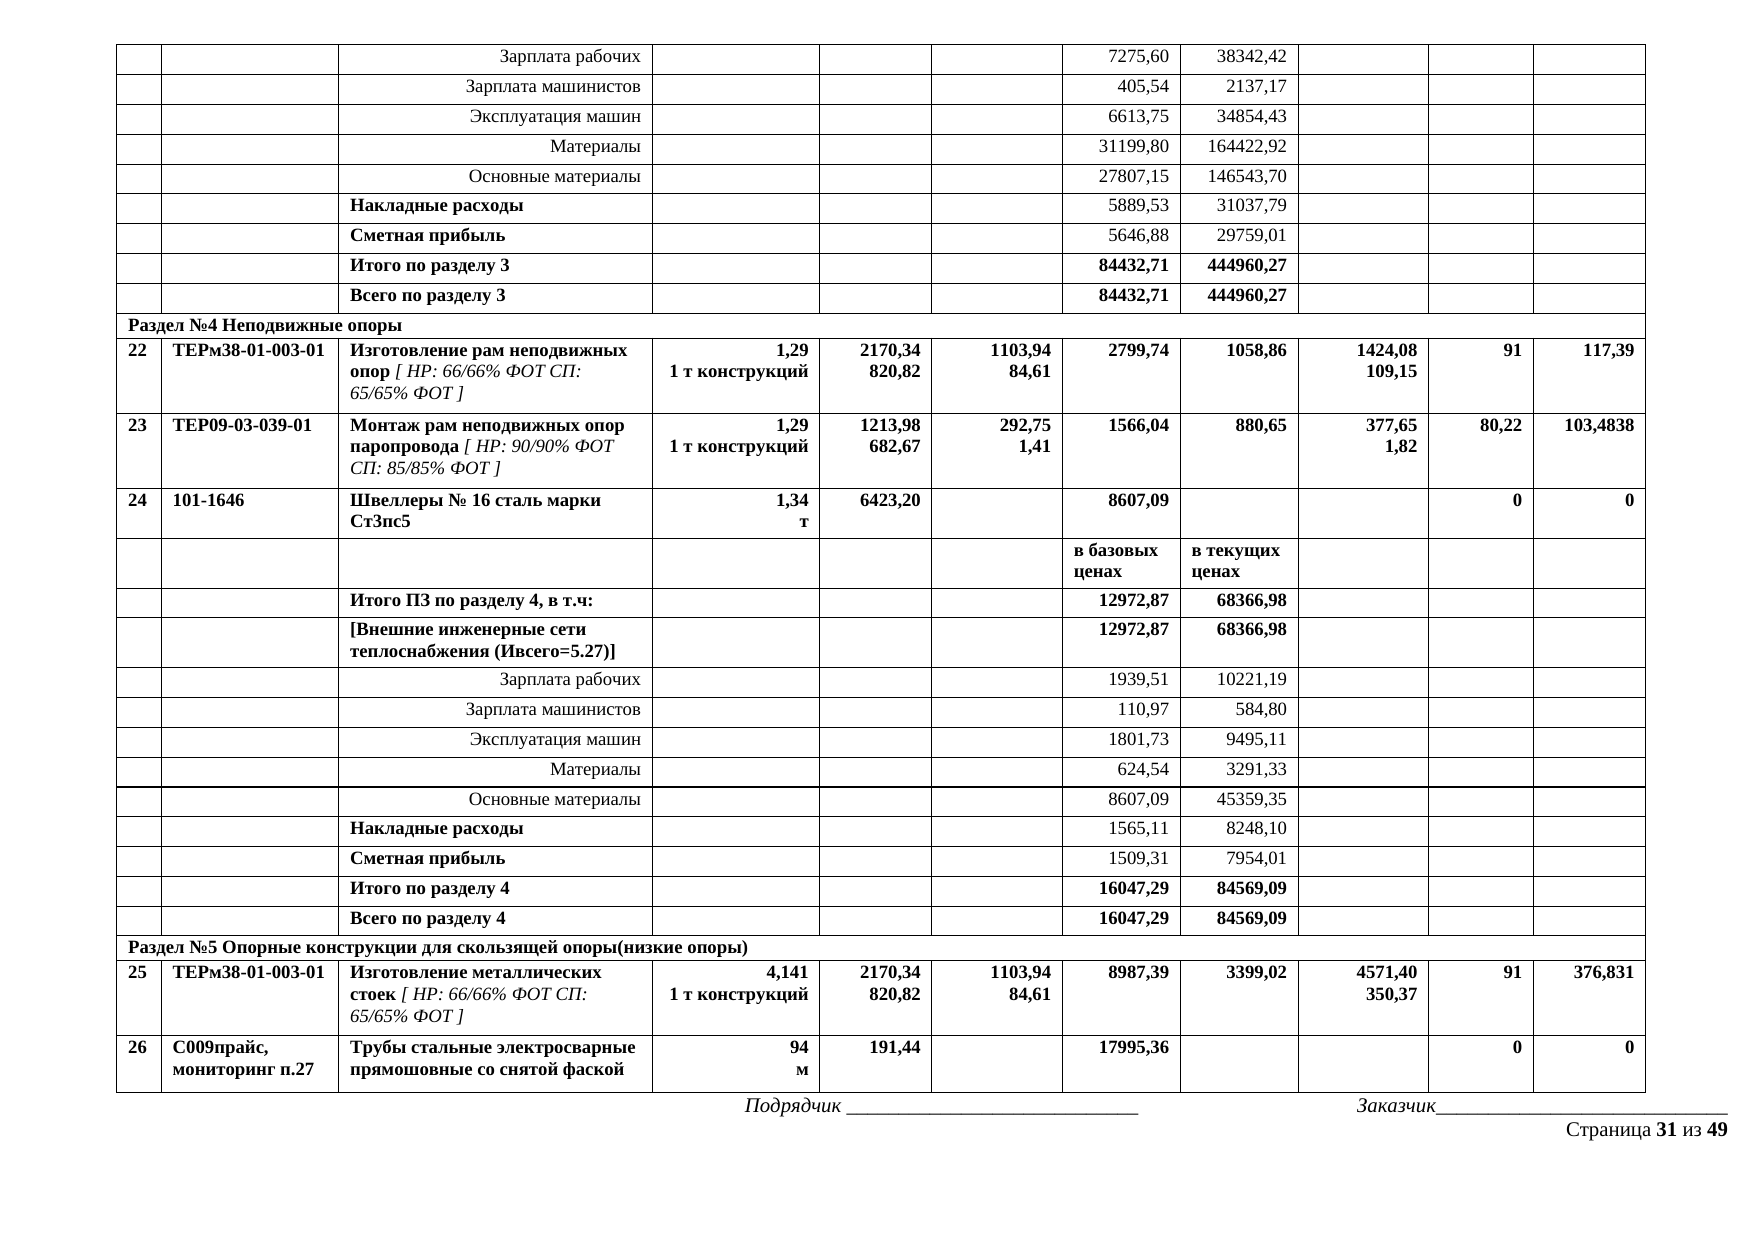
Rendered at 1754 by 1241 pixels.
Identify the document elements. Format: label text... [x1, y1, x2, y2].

table_cell Швеллеры № 16 сталь марки Ст3пс5 [339, 489, 652, 537]
table_cell [1429, 788, 1533, 816]
table_cell [1299, 907, 1428, 935]
table_cell 1566,04 [1063, 414, 1180, 487]
table_cell [117, 589, 161, 617]
table_cell [653, 135, 819, 163]
table_cell 117,39 [1534, 339, 1645, 412]
table_cell Изготовление металлических стоек [ НР: 66/66% ФОТ СП: 65/65% ФОТ ] [339, 961, 652, 1035]
table_cell Эксплуатация машин [339, 105, 652, 134]
table_cell [117, 847, 161, 876]
table_cell Итого ПЗ по разделу 4, в т.ч: [339, 589, 652, 617]
table_cell [932, 817, 1062, 846]
table_cell [162, 135, 338, 163]
table_cell [932, 788, 1062, 816]
table_cell 2799,74 [1063, 339, 1180, 412]
table_cell 6423,20 [820, 489, 931, 537]
table_cell 25 [117, 961, 161, 1035]
table_cell 1509,31 [1063, 847, 1180, 876]
table_cell 3291,33 [1181, 758, 1298, 786]
table_cell [1534, 698, 1645, 727]
table_cell [162, 698, 338, 727]
table_cell Накладные расходы [339, 817, 652, 846]
table_cell [1299, 165, 1428, 193]
table_cell Зарплата машинистов [339, 698, 652, 727]
table_cell [653, 45, 819, 74]
table_cell [117, 877, 161, 906]
table_cell [653, 539, 819, 587]
table_cell [653, 907, 819, 935]
table_cell [932, 45, 1062, 74]
table_cell [1429, 135, 1533, 163]
table_cell [1429, 284, 1533, 312]
table_cell 91 [1429, 339, 1533, 412]
table_cell 8987,39 [1063, 961, 1180, 1035]
table_cell 1,29 1 т конструкций [653, 414, 819, 487]
table_cell [162, 589, 338, 617]
table_cell Раздел №4 Неподвижные опоры [117, 314, 1645, 337]
table_cell [1299, 45, 1428, 74]
table_cell [820, 254, 931, 283]
table_cell 68366,98 [1181, 618, 1298, 667]
table_cell [932, 907, 1062, 935]
table_cell [117, 75, 161, 104]
table_cell [1299, 284, 1428, 312]
table_cell ТЕРм38-01-003-01 [162, 961, 338, 1035]
table_cell 9495,11 [1181, 728, 1298, 757]
table_cell 4,141 1 т конструкций [653, 961, 819, 1035]
table_cell [653, 728, 819, 757]
table_cell [162, 788, 338, 816]
table_cell Основные материалы [339, 165, 652, 193]
table_cell 8607,09 [1063, 489, 1180, 537]
table_cell [820, 165, 931, 193]
table_cell 7954,01 [1181, 847, 1298, 876]
table_cell 376,831 [1534, 961, 1645, 1035]
table_cell [117, 539, 161, 587]
table_cell [162, 847, 338, 876]
table_cell [117, 165, 161, 193]
table_cell [1534, 284, 1645, 312]
table_cell 5889,53 [1063, 194, 1180, 223]
table_cell [162, 817, 338, 846]
table_cell [1299, 847, 1428, 876]
table_cell [932, 758, 1062, 786]
table_cell [820, 75, 931, 104]
table_cell [1534, 728, 1645, 757]
table_cell [932, 135, 1062, 163]
table_cell [932, 75, 1062, 104]
table_cell [820, 758, 931, 786]
table_cell 4571,40 350,37 [1299, 961, 1428, 1035]
table_cell [1429, 75, 1533, 104]
table_cell 16047,29 [1063, 907, 1180, 935]
table_cell [1534, 877, 1645, 906]
table_cell [1299, 589, 1428, 617]
table_cell 1,29 1 т конструкций [653, 339, 819, 412]
table_cell [1429, 254, 1533, 283]
table_cell [932, 165, 1062, 193]
table_cell [117, 618, 161, 667]
table_cell [162, 105, 338, 134]
table_cell 94 м [653, 1036, 819, 1092]
table_cell Эксплуатация машин [339, 728, 652, 757]
table_cell [162, 194, 338, 223]
table_cell [820, 788, 931, 816]
table_cell Изготовление рам неподвижных опор [ НР: 66/66% ФОТ СП: 65/65% ФОТ ] [339, 339, 652, 412]
table_cell [162, 284, 338, 312]
table_cell 38342,42 [1181, 45, 1298, 74]
table_cell [162, 165, 338, 193]
table_cell 0 [1429, 489, 1533, 537]
table_cell [820, 728, 931, 757]
table_cell [117, 224, 161, 253]
table_cell 5646,88 [1063, 224, 1180, 253]
table_cell [339, 539, 652, 587]
table_cell [653, 75, 819, 104]
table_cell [162, 1036, 338, 1092]
table_cell [932, 1036, 1062, 1092]
table_cell [653, 589, 819, 617]
table_cell [117, 728, 161, 757]
table_cell [1299, 1036, 1428, 1092]
table_cell [653, 284, 819, 312]
table_cell [1429, 539, 1533, 587]
table_cell 1103,94 84,61 [932, 339, 1062, 412]
table_cell [1534, 539, 1645, 587]
table_cell 1,34 т [653, 489, 819, 537]
table_cell [932, 284, 1062, 312]
table_cell 17995,36 [1063, 1036, 1180, 1092]
table_cell Всего по разделу 3 [339, 284, 652, 312]
table_cell [162, 75, 338, 104]
table_cell [117, 45, 161, 74]
table_cell [1534, 105, 1645, 134]
table_cell [1181, 489, 1298, 537]
table_cell [162, 728, 338, 757]
table_cell [653, 224, 819, 253]
table_cell ТЕР09-03-039-01 [162, 414, 338, 487]
table_cell [932, 668, 1062, 697]
table_cell [932, 618, 1062, 667]
table_cell [820, 105, 931, 134]
table_cell [1534, 847, 1645, 876]
table_cell [162, 618, 338, 667]
table_cell [820, 618, 931, 667]
table_cell [1429, 224, 1533, 253]
table_cell [1429, 877, 1533, 906]
table_cell 1424,08 109,15 [1299, 339, 1428, 412]
table_cell 31037,79 [1181, 194, 1298, 223]
table_cell [1534, 45, 1645, 74]
table_cell [1429, 668, 1533, 697]
table_cell [932, 105, 1062, 134]
table_cell [1534, 254, 1645, 283]
table_cell 444960,27 [1181, 254, 1298, 283]
table_cell 80,22 [1429, 414, 1533, 487]
table_cell [1534, 75, 1645, 104]
table_cell [1534, 618, 1645, 667]
table_cell [820, 135, 931, 163]
table_cell [162, 254, 338, 283]
table_cell [1429, 728, 1533, 757]
table_cell [1299, 105, 1428, 134]
table_cell [1299, 224, 1428, 253]
table_cell 1103,94 84,61 [932, 961, 1062, 1035]
table_cell [1534, 135, 1645, 163]
table_cell [1429, 698, 1533, 727]
table_cell [1429, 758, 1533, 786]
table_cell [1534, 817, 1645, 846]
table_cell [1299, 817, 1428, 846]
table_cell 0 [1534, 489, 1645, 537]
table_cell 68366,98 [1181, 589, 1298, 617]
table_cell [653, 877, 819, 906]
table_cell [Внешние инженерные сети теплоснабжения (Ивсего=5.27)] [339, 618, 652, 667]
table_cell 191,44 [820, 1036, 931, 1092]
table_cell [1299, 877, 1428, 906]
table_cell Монтаж рам неподвижных опор паропровода [ НР: 90/90% ФОТ СП: 85/85% ФОТ ] [339, 414, 652, 487]
table_cell [117, 135, 161, 163]
table_cell [1429, 105, 1533, 134]
table_cell 22 [117, 339, 161, 412]
table_cell Итого по разделу 4 [339, 877, 652, 906]
table_cell [932, 224, 1062, 253]
table_cell [932, 254, 1062, 283]
table_cell 3399,02 [1181, 961, 1298, 1035]
table_cell 45359,35 [1181, 788, 1298, 816]
table_cell [162, 907, 338, 935]
table_cell 29759,01 [1181, 224, 1298, 253]
table_cell [162, 668, 338, 697]
table_cell [820, 698, 931, 727]
table_cell 12972,87 [1063, 618, 1180, 667]
table_cell [1429, 847, 1533, 876]
table_cell 84569,09 [1181, 907, 1298, 935]
table_cell 8248,10 [1181, 817, 1298, 846]
table_cell [1429, 907, 1533, 935]
table_cell 2170,34 820,82 [820, 339, 931, 412]
table_cell 405,54 [1063, 75, 1180, 104]
table_cell 103,4838 [1534, 414, 1645, 487]
table_cell [1299, 254, 1428, 283]
table_cell 16047,29 [1063, 877, 1180, 906]
table_cell [932, 539, 1062, 587]
table_cell [1534, 589, 1645, 617]
table_cell 12972,87 [1063, 589, 1180, 617]
table_cell [117, 698, 161, 727]
table_cell [820, 907, 931, 935]
table_cell 292,75 1,41 [932, 414, 1062, 487]
table_cell [1299, 194, 1428, 223]
table_cell 0 [1534, 1036, 1645, 1092]
table_cell 1939,51 [1063, 668, 1180, 697]
table_cell [932, 728, 1062, 757]
table_cell [1299, 539, 1428, 587]
table_cell 624,54 [1063, 758, 1180, 786]
table_cell [1299, 788, 1428, 816]
table_cell [1299, 618, 1428, 667]
table_cell [1181, 1036, 1298, 1092]
table_cell [820, 224, 931, 253]
table_cell 31199,80 [1063, 135, 1180, 163]
table_cell 26 [117, 1036, 161, 1092]
table_cell Зарплата машинистов [339, 75, 652, 104]
table_cell [1534, 224, 1645, 253]
table_cell [932, 194, 1062, 223]
table_cell [1429, 45, 1533, 74]
table_cell [932, 698, 1062, 727]
table_cell 1565,11 [1063, 817, 1180, 846]
table_cell [820, 877, 931, 906]
table_cell [162, 45, 338, 74]
table_cell [653, 254, 819, 283]
table_cell [820, 284, 931, 312]
table_cell Зарплата рабочих [339, 668, 652, 697]
table_cell [117, 668, 161, 697]
table_cell [117, 194, 161, 223]
table_cell [820, 668, 931, 697]
table_cell [117, 817, 161, 846]
table_cell [1299, 758, 1428, 786]
table_cell 27807,15 [1063, 165, 1180, 193]
table_cell 584,80 [1181, 698, 1298, 727]
table_cell [820, 45, 931, 74]
table_cell 1213,98 682,67 [820, 414, 931, 487]
table_cell [117, 284, 161, 312]
table_cell [1299, 728, 1428, 757]
table_cell 2170,34 820,82 [820, 961, 931, 1035]
table_cell Зарплата рабочих [339, 45, 652, 74]
table_cell [653, 105, 819, 134]
table_cell [653, 698, 819, 727]
table_cell [1534, 758, 1645, 786]
table_cell Основные материалы [339, 788, 652, 816]
table_cell [162, 224, 338, 253]
table_cell [1429, 618, 1533, 667]
table_cell 1058,86 [1181, 339, 1298, 412]
table_cell [1534, 788, 1645, 816]
table_cell [653, 758, 819, 786]
table_cell 0 [1429, 1036, 1533, 1092]
table_cell [1299, 135, 1428, 163]
table_cell [653, 847, 819, 876]
table_cell 444960,27 [1181, 284, 1298, 312]
table_cell [1534, 907, 1645, 935]
table_cell [653, 788, 819, 816]
table_cell 101-1646 [162, 489, 338, 537]
table_cell 23 [117, 414, 161, 487]
table_cell Материалы [339, 758, 652, 786]
table_cell 34854,43 [1181, 105, 1298, 134]
table_cell 7275,60 [1063, 45, 1180, 74]
table_cell 91 [1429, 961, 1533, 1035]
table_cell [820, 589, 931, 617]
table_cell Сметная прибыль [339, 224, 652, 253]
table_cell [117, 105, 161, 134]
table_cell [1299, 75, 1428, 104]
table_cell Сметная прибыль [339, 847, 652, 876]
table_cell [653, 668, 819, 697]
table_cell [1299, 668, 1428, 697]
table_cell 880,65 [1181, 414, 1298, 487]
table_cell [653, 618, 819, 667]
table_cell [162, 877, 338, 906]
table_cell ТЕРм38-01-003-01 [162, 339, 338, 412]
table_cell 2137,17 [1181, 75, 1298, 104]
table_cell Раздел №5 Опорные конструкции для скользящей опоры(низкие опоры) [117, 936, 1645, 960]
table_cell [339, 1036, 652, 1092]
table_cell [1299, 698, 1428, 727]
table_cell 110,97 [1063, 698, 1180, 727]
table_cell [820, 539, 931, 587]
table_cell [117, 907, 161, 935]
table_cell [932, 589, 1062, 617]
table_cell [820, 847, 931, 876]
table_cell 8607,09 [1063, 788, 1180, 816]
table_cell [653, 194, 819, 223]
table_cell [820, 194, 931, 223]
table_cell [1534, 668, 1645, 697]
table_cell Всего по разделу 4 [339, 907, 652, 935]
table_cell [162, 539, 338, 587]
table_cell [1429, 589, 1533, 617]
table_cell в текущих ценах [1181, 539, 1298, 587]
table_cell 146543,70 [1181, 165, 1298, 193]
table_cell [1429, 194, 1533, 223]
table_cell [653, 817, 819, 846]
table_cell 10221,19 [1181, 668, 1298, 697]
table_cell [1299, 489, 1428, 537]
table_cell [932, 877, 1062, 906]
table_cell [117, 254, 161, 283]
table_cell 6613,75 [1063, 105, 1180, 134]
table_cell 377,65 1,82 [1299, 414, 1428, 487]
table_cell 84432,71 [1063, 254, 1180, 283]
table_cell Материалы [339, 135, 652, 163]
table_cell 1801,73 [1063, 728, 1180, 757]
table_cell [653, 165, 819, 193]
table_cell 84569,09 [1181, 877, 1298, 906]
table_cell [820, 817, 931, 846]
table_cell [1429, 817, 1533, 846]
table_cell Накладные расходы [339, 194, 652, 223]
table_cell [1534, 194, 1645, 223]
table_cell [932, 847, 1062, 876]
table_cell 164422,92 [1181, 135, 1298, 163]
table_cell [117, 758, 161, 786]
table_cell 24 [117, 489, 161, 537]
table_cell [1534, 165, 1645, 193]
table_cell [932, 489, 1062, 537]
table_cell [117, 788, 161, 816]
table_cell [1429, 165, 1533, 193]
table_cell в базовых ценах [1063, 539, 1180, 587]
table_cell [162, 758, 338, 786]
table_cell Итого по разделу 3 [339, 254, 652, 283]
table_cell 84432,71 [1063, 284, 1180, 312]
